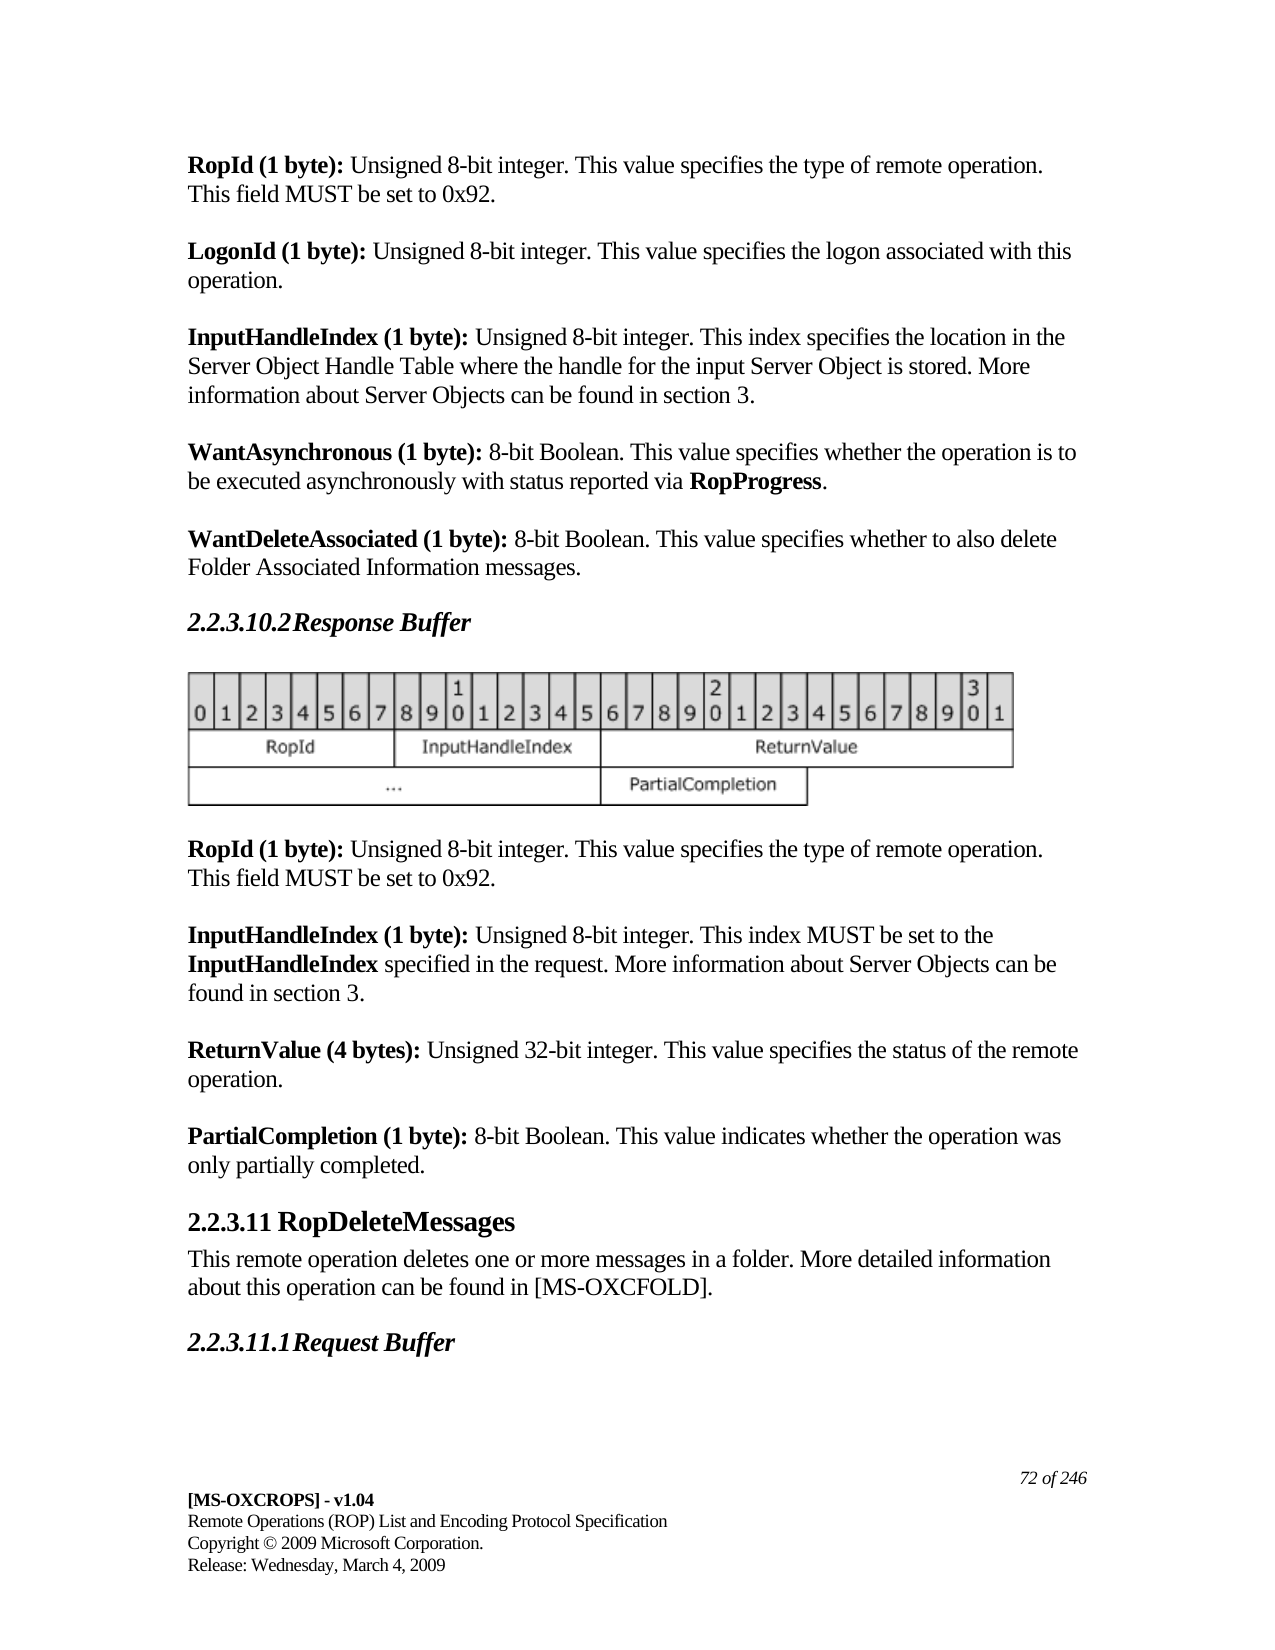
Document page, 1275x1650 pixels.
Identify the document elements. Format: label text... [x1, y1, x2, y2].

text InputHandleIndex (1 byte): Unsigned 8-bit integer. This index specifies the location in the Server Object Handle Table where the handle for the input Server Object is stored. More information about Server Objects can be found in section 3. [187, 322, 1087, 409]
text RopId (1 byte): Unsigned 8-bit integer. This value specifies the type of remote operation. This field MUST be set to 0x92. [187, 834, 1087, 891]
text WantAsynchronous (1 byte): 8-bit Boolean. This value specifies whether the operation is to be executed asynchronously with status reported via RopProgress. [187, 437, 1087, 495]
text ReturnValue (4 bytes): Unsigned 32-bit integer. This value specifies the status of the remote operation. [187, 1035, 1087, 1093]
text LogonId (1 byte): Unsigned 8-bit integer. This value specifies the logon associated with this operation. [187, 236, 1087, 294]
text This remote operation deletes one or more messages in a folder. More detailed information about this operation can be found in [MS-OXCFOLD]. [187, 1244, 1087, 1301]
subtitle RopDeleteMessages [187, 1204, 1087, 1237]
text InputHandleIndex (1 byte): Unsigned 8-bit integer. This index MUST be set to the InputHandleIndex specified in the request. More information about Server Objects can be found in section 3. [187, 920, 1087, 1006]
picture [187, 672, 1014, 806]
subtitle Response Buffer [187, 606, 1087, 637]
text WantDeleteAssociated (1 byte): 8-bit Boolean. This value specifies whether to also delete Folder Associated Information messages. [187, 524, 1087, 581]
text PartialCompletion (1 byte): 8-bit Boolean. This value indicates whether the operation was only partially completed. [187, 1121, 1087, 1179]
subtitle Request Buffer [187, 1326, 1087, 1357]
text RopId (1 byte): Unsigned 8-bit integer. This value specifies the type of remote operation. This field MUST be set to 0x92. [187, 150, 1087, 207]
